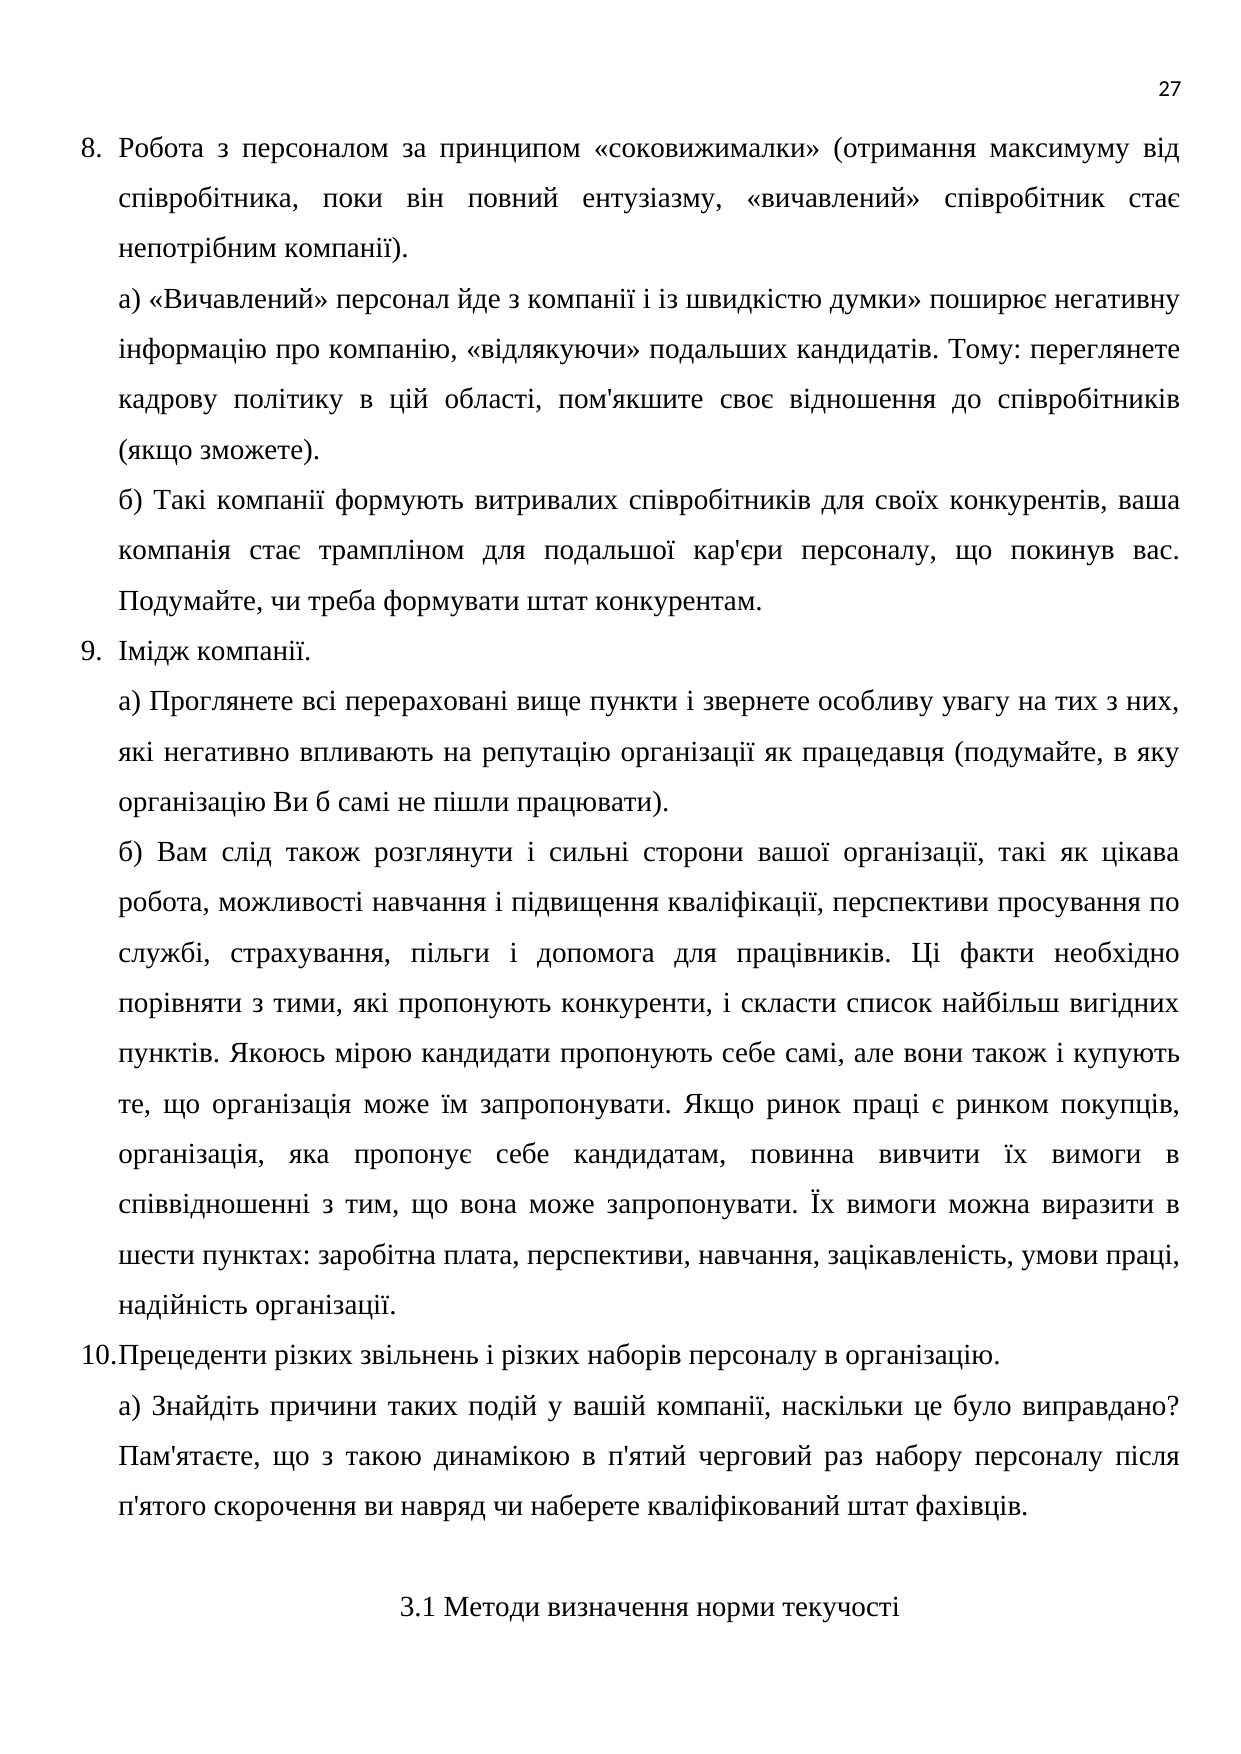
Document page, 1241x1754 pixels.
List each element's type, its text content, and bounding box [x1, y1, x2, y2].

text а) Проглянете всі перераховані вище пункти і звернете особливу увагу на тих з них, які негативно впливають на репутацію організації як працедавця (подумайте, в яку організацію Ви б самі не пішли працювати). [118, 683, 1181, 817]
list Імідж компанії. [81, 633, 1181, 667]
text а) «Вичавлений» персонал йде з компанії і із швидкістю думки» поширює негативну інформацію про компанію, «відлякуючи» подальших кандидатів. Тому: переглянете кадрову політику в цій області, пом'якшите своє відношення до співробітників (якщо зможете). [118, 281, 1181, 465]
text а) Знайдіть причини таких подій у вашій компанії, наскільки це було виправдано? Пам'ятаєте, що з такою динамікою в п'ятий черговий раз набору персоналу після п'ятого скорочення ви навряд чи наберете кваліфікований штат фахівців. [118, 1388, 1181, 1522]
text б) Такі компанії формують витривалих співробітників для своїх конкурентів, ваша компанія стає трампліном для подальшої кар'єри персоналу, що покинув вас. Подумайте, чи треба формувати штат конкурентам. [118, 482, 1181, 616]
list Прецеденти різких звільнень і різких наборів персоналу в організацію. [81, 1337, 1181, 1371]
list Робота з персоналом за принципом «соковижималки» (отримання максимуму від співробітника, поки він повний ентузіазму, «вичавлений» співробітник стає непотрібним компанії). [81, 130, 1181, 264]
text 3.1 Методи визначення норми текучості [118, 1589, 1181, 1622]
text б) Вам слід також розглянути і сильні сторони вашої організації, такі як цікава робота, можливості навчання і підвищення кваліфікації, перспективи просування по службі, страхування, пільги і допомога для працівників. Ці факти необхідно порівняти з тими, які пропонують конкуренти, і скласти список найбільш вигідних пунктів. Якоюсь мірою кандидати пропонують себе самі, але вони також і купують те, що організація може їм запропонувати. Якщо ринок праці є ринком покупців, організація, яка пропонує себе кандидатам, повинна вивчити їх вимоги в співвідношенні з тим, що вона може запропонувати. Їх вимоги можна виразити в шести пунктах: заробітна плата, перспективи, навчання, зацікавленість, умови праці, надійність організації. [118, 834, 1181, 1321]
